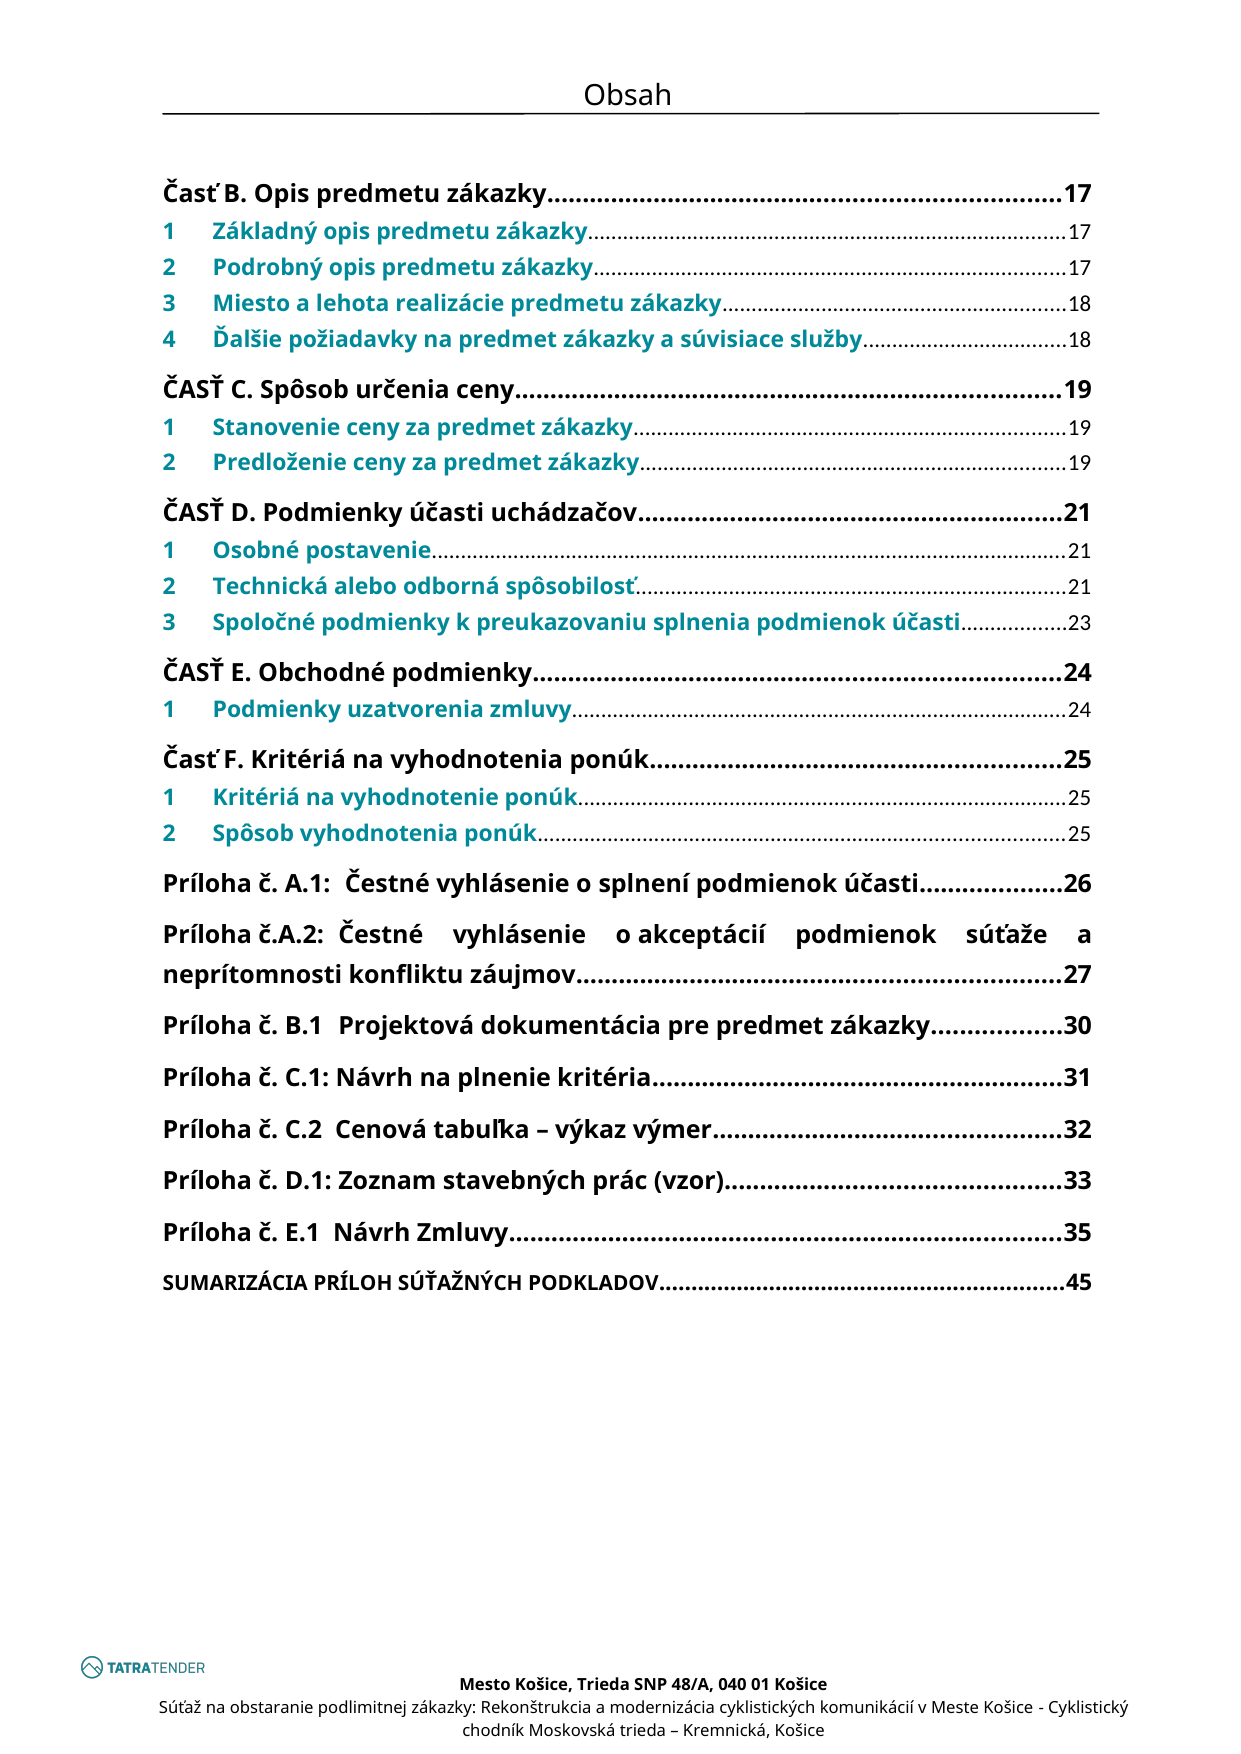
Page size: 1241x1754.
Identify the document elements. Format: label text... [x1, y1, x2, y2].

text ČASŤ D. Podmienky účasti uchádzačov 21 [162, 495, 1093, 529]
text 2 Technická alebo odborná spôsobilosť 21 [162, 570, 1093, 601]
text SUMARIZÁCIA PRÍLOH SÚŤAŽNÝCH PODKLADOV 45 [162, 1266, 1093, 1297]
text 3 Miesto a lehota realizácie predmetu zákazky 18 [162, 287, 1093, 318]
text 2 Predloženie ceny za predmet zákazky 19 [162, 446, 1093, 478]
text 2 Spôsob vyhodnotenia ponúk 25 [162, 817, 1093, 848]
text 4 Ďalšie požiadavky na predmet zákazky a súvisiace služby 18 [162, 323, 1093, 354]
picture [75, 1645, 215, 1688]
text 1 Osobné postavenie 21 [162, 534, 1093, 565]
text 3 Spoločné podmienky k preukazovaniu splnenia podmienok účasti 23 [162, 606, 1093, 637]
text Príloha č. D.1: Zoznam stavebných prác (vzor) 33 [162, 1163, 1093, 1197]
text Príloha č.A.2: Čestné vyhlásenie o akceptácií podmienok súťaže a neprítomnosti konfliktu záujmov 27 [162, 917, 1093, 990]
text 1 Podmienky uzatvorenia zmluvy 24 [162, 693, 1093, 725]
text Príloha č. E.1 Návrh Zmluvy 35 [162, 1214, 1093, 1249]
text 1 Kritériá na vyhodnotenie ponúk 25 [162, 781, 1093, 812]
text 2 Podrobný opis predmetu zákazky 17 [162, 251, 1093, 282]
text Príloha č. C.2 Cenová tabuľka – výkaz výmer 32 [162, 1111, 1093, 1145]
text 1 Základný opis predmetu zákazky 17 [162, 215, 1093, 246]
text Časť B. Opis predmetu zákazky 17 [162, 176, 1093, 210]
text 1 Stanovenie ceny za predmet zákazky 19 [162, 410, 1093, 442]
text ČASŤ C. Spôsob určenia ceny 19 [162, 371, 1093, 405]
text Príloha č. B.1 Projektová dokumentácia pre predmet zákazky 30 [162, 1008, 1093, 1042]
text Príloha č. C.1: Návrh na plnenie kritéria 31 [162, 1059, 1093, 1094]
text Príloha č. A.1: Čestné vyhlásenie o splnení podmienok účasti 26 [162, 865, 1093, 899]
text ČASŤ E. Obchodné podmienky 24 [162, 654, 1093, 688]
text Časť F. Kritériá na vyhodnotenia ponúk 25 [162, 742, 1093, 776]
